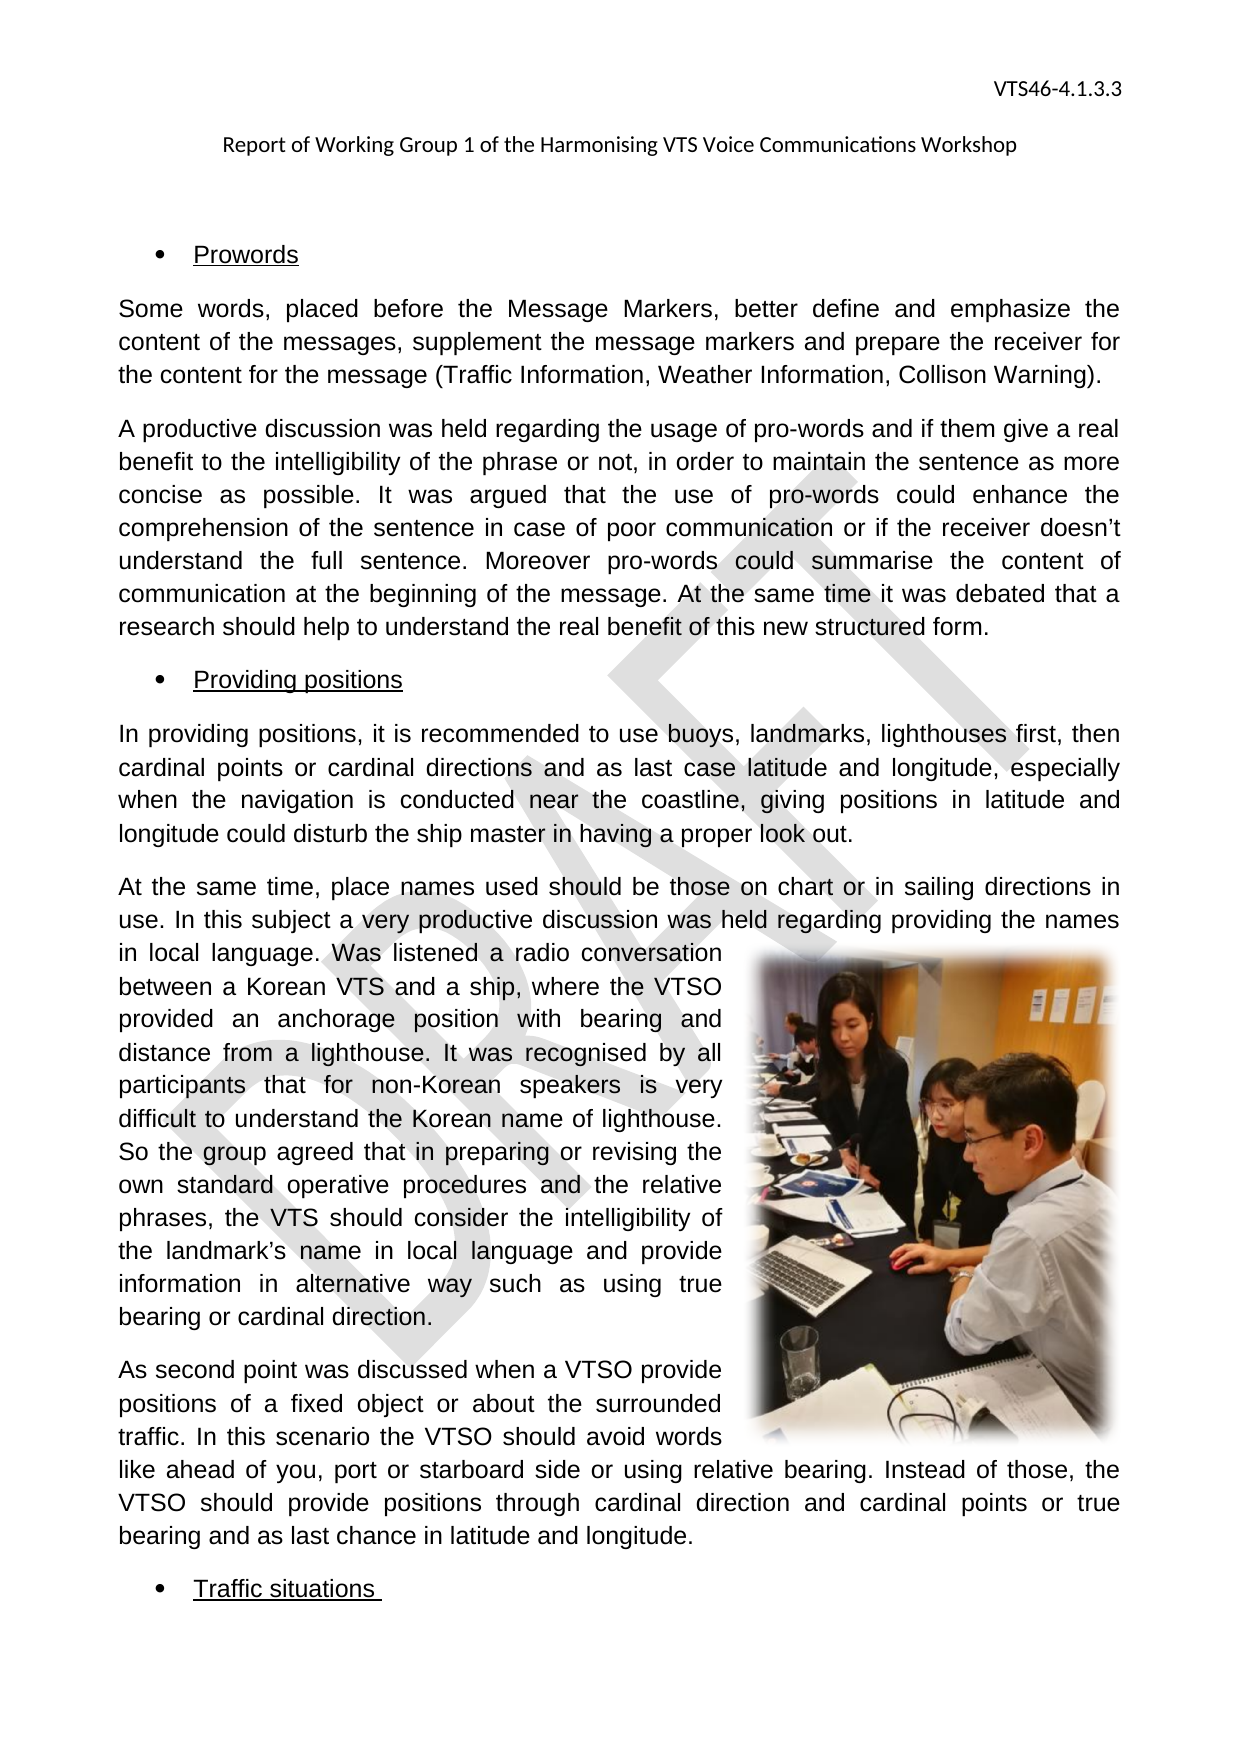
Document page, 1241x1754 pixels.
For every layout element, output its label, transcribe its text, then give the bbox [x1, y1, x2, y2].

list Providing positions [156, 666, 1122, 694]
text A productive discussion was held regarding the usage of pro-words and if them give a real benefit to the intelligibility of the phrase or not, in order to maintain the sentence as more concise as possible. It was argued that the use of pro-words could enhance the comprehension of the sentence in case of poor communication or if the receiver doesn’t understand the full sentence. Moreover pro-words could summarise the content of communication at the beginning of the message. At the same time it was debated that a research should help to understand the real benefit of this new structured form. [118, 413, 1122, 640]
text As second point was discussed when a VTSO provide positions of a fixed object or about the surrounded traffic. In this scenario the VTSO should avoid words like ahead of you, port or starboard side or using relative bearing. Instead of those, the VTSO should provide positions through cardinal direction and cardinal points or true bearing and as last chance in latitude and longitude. [118, 1356, 1122, 1549]
text Some words, placed before the Message Markers, better define and emphasize the content of the messages, supplement the message markers and prepare the receiver for the content for the message (Traffic Information, Weather Information, Collison Warning). [118, 294, 1122, 388]
text In providing positions, it is recommended to use buoys, landmarks, lighthouses first, then cardinal points or cardinal directions and as last case latitude and longitude, especially when the navigation is conducted near the coastline, giving positions in latitude and longitude could disturb the ship master in having a proper look out. [118, 719, 1122, 847]
list Traffic situations [156, 1574, 1122, 1603]
list Prowords [156, 240, 1122, 268]
picture [771, 970, 1094, 1419]
